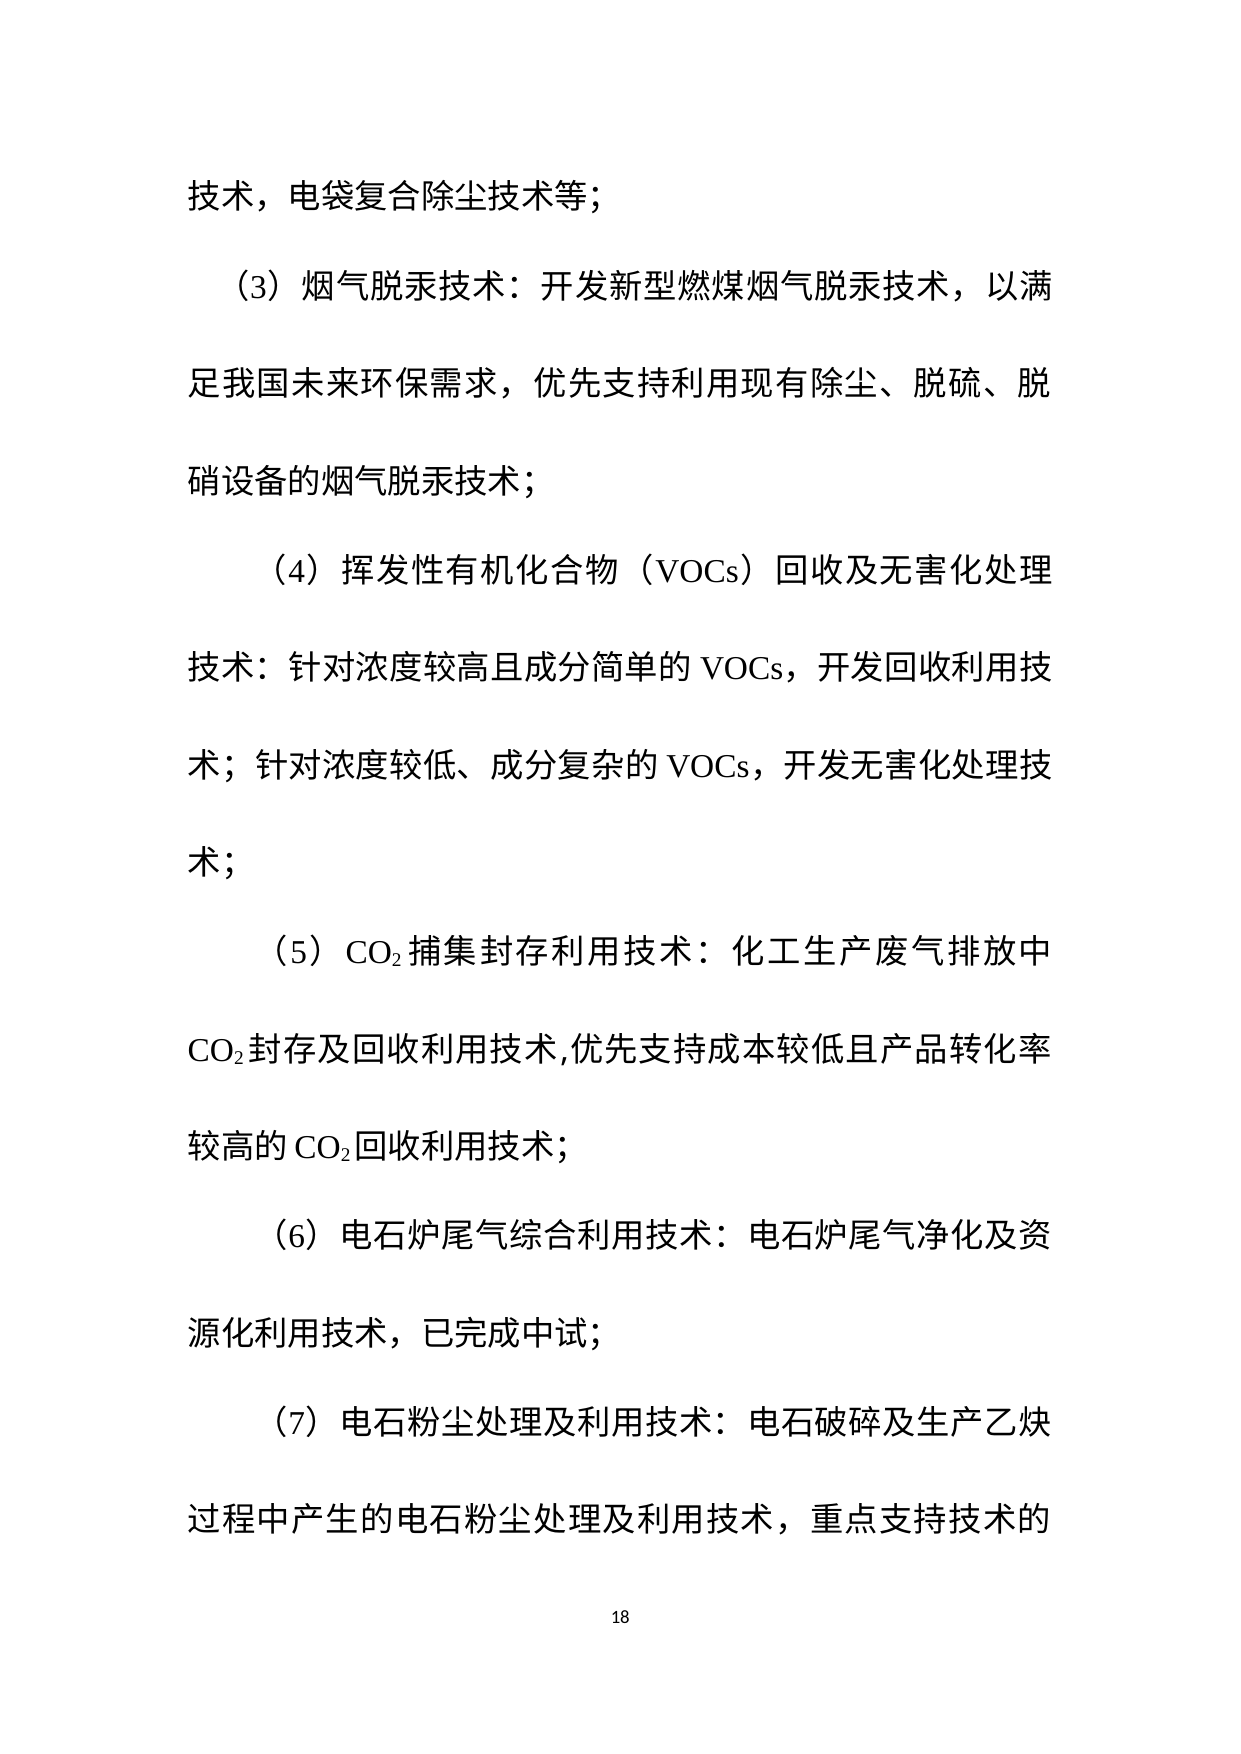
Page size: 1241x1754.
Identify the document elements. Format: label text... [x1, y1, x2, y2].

text （5）CO2捕集封存利用技术：化工生产废气排放中CO2封存及回收利用技术,优先支持成本较低且产品转化率较高的CO2回收利用技术； [187, 917, 1053, 1177]
text （3）烟气脱汞技术：开发新型燃煤烟气脱汞技术，以满足我国未来环保需求，优先支持利用现有除尘、脱硫、脱硝设备的烟气脱汞技术； [187, 251, 1053, 511]
text （4）挥发性有机化合物（VOCs）回收及无害化处理技术：针对浓度较高且成分简单的VOCs，开发回收利用技术；针对浓度较低、成分复杂的VOCs，开发无害化处理技术； [187, 535, 1053, 893]
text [187, 162, 1053, 227]
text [187, 1387, 1053, 1550]
text （6）电石炉尾气综合利用技术：电石炉尾气净化及资源化利用技术，已完成中试； [187, 1201, 1053, 1363]
